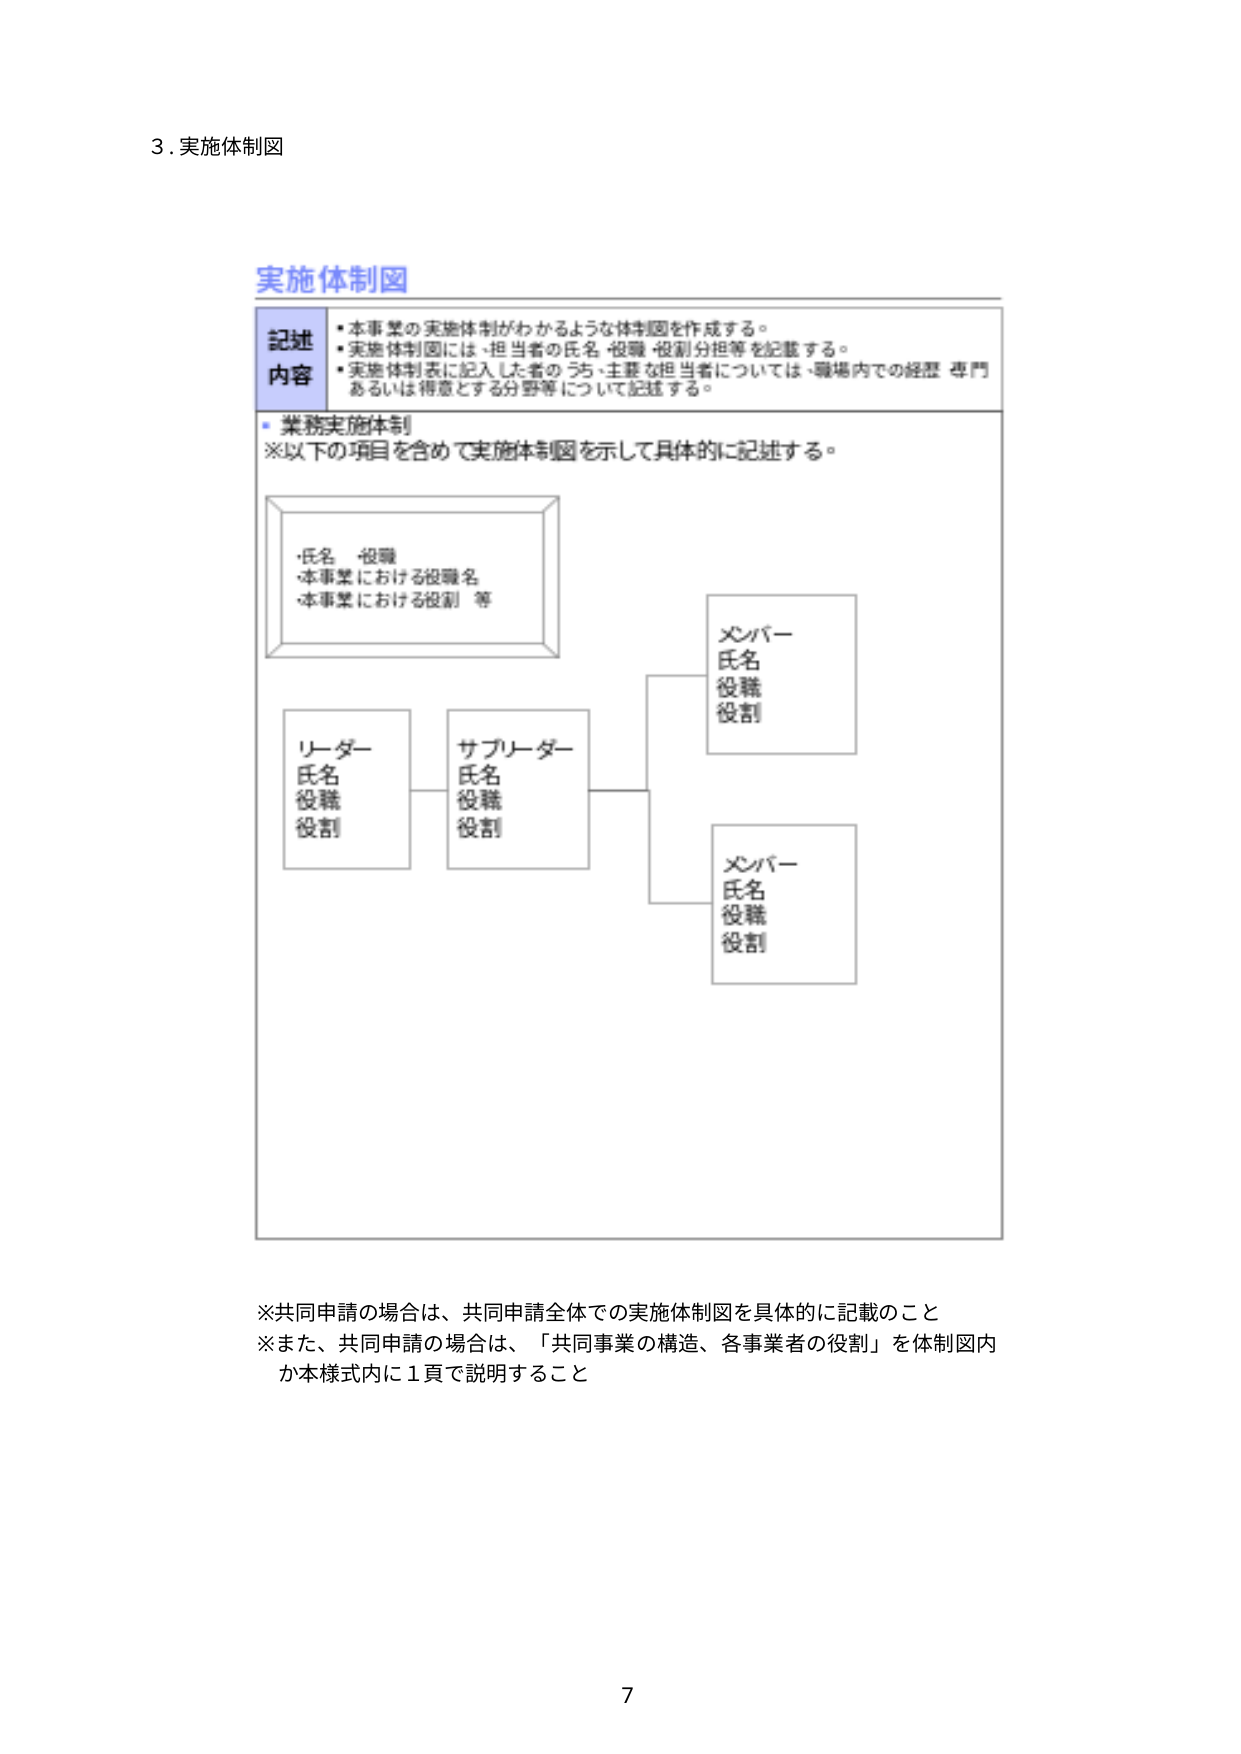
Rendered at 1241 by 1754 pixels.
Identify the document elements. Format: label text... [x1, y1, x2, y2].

text ３. 実施体制図 [148, 128, 1107, 163]
